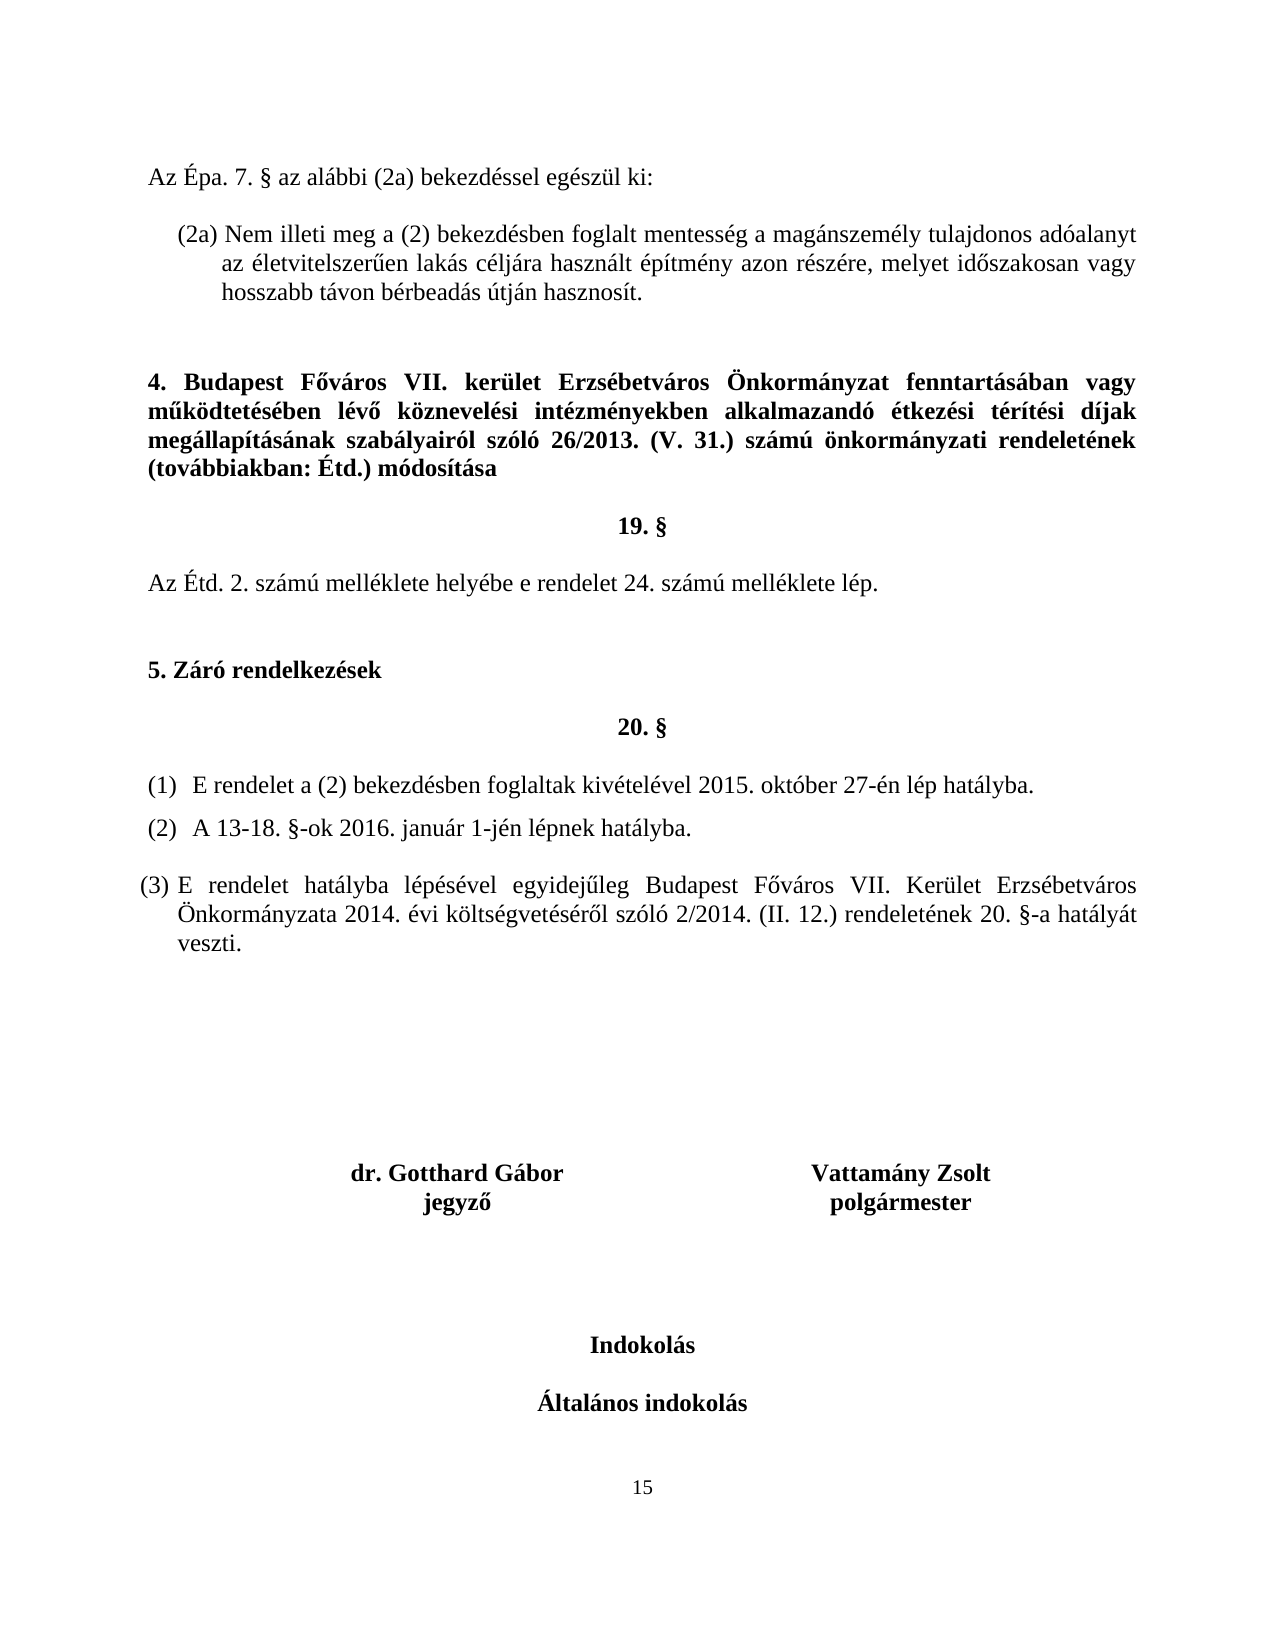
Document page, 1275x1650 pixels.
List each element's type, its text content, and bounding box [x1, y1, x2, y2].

text 20. § [148, 712, 1137, 741]
text 5. Záró rendelkezések [148, 655, 1137, 683]
list A 13-18. §-ok 2016. január 1-jén lépnek hatályba. [148, 813, 1137, 842]
text jegyző polgármester [148, 1187, 1137, 1215]
text Általános indokolás [148, 1388, 1137, 1417]
text (2a) Nem illeti meg a (2) bekezdésben foglalt mentesség a magánszemély tulajdonos adóalanyt az életvitelszerűen lakás céljára használt építmény azon részére, melyet időszakosan vagy hosszabb távon bérbeadás útján hasznosít. [177, 219, 1137, 305]
list E rendelet hatályba lépésével egyidejűleg Budapest Főváros VII. Kerület Erzsébetváros Önkormányzata 2014. évi költségvetéséről szóló 2/2014. (II. 12.) rendeletének 20. §-a hatályát veszti. [140, 870, 1137, 957]
text Az Étd. 2. számú melléklete helyébe e rendelet 24. számú melléklete lép. [148, 568, 1137, 597]
text dr. Gotthard Gábor Vattamány Zsolt [148, 1158, 1137, 1187]
text 4. Budapest Főváros VII. kerület Erzsébetváros Önkormányzat fenntartásában vagy működtetésében lévő köznevelési intézményekben alkalmazandó étkezési térítési díjak megállapításának szabályairól szóló 26/2013. (V. 31.) számú önkormányzati rendeletének (továbbiakban: Étd.) módosítása [148, 367, 1137, 482]
text Indokolás [148, 1330, 1137, 1359]
text 19. § [148, 511, 1137, 540]
text Az Épa. 7. § az alábbi (2a) bekezdéssel egészül ki: [148, 162, 1137, 190]
list E rendelet a (2) bekezdésben foglaltak kivételével 2015. október 27-én lép hatályba. [148, 770, 1137, 798]
